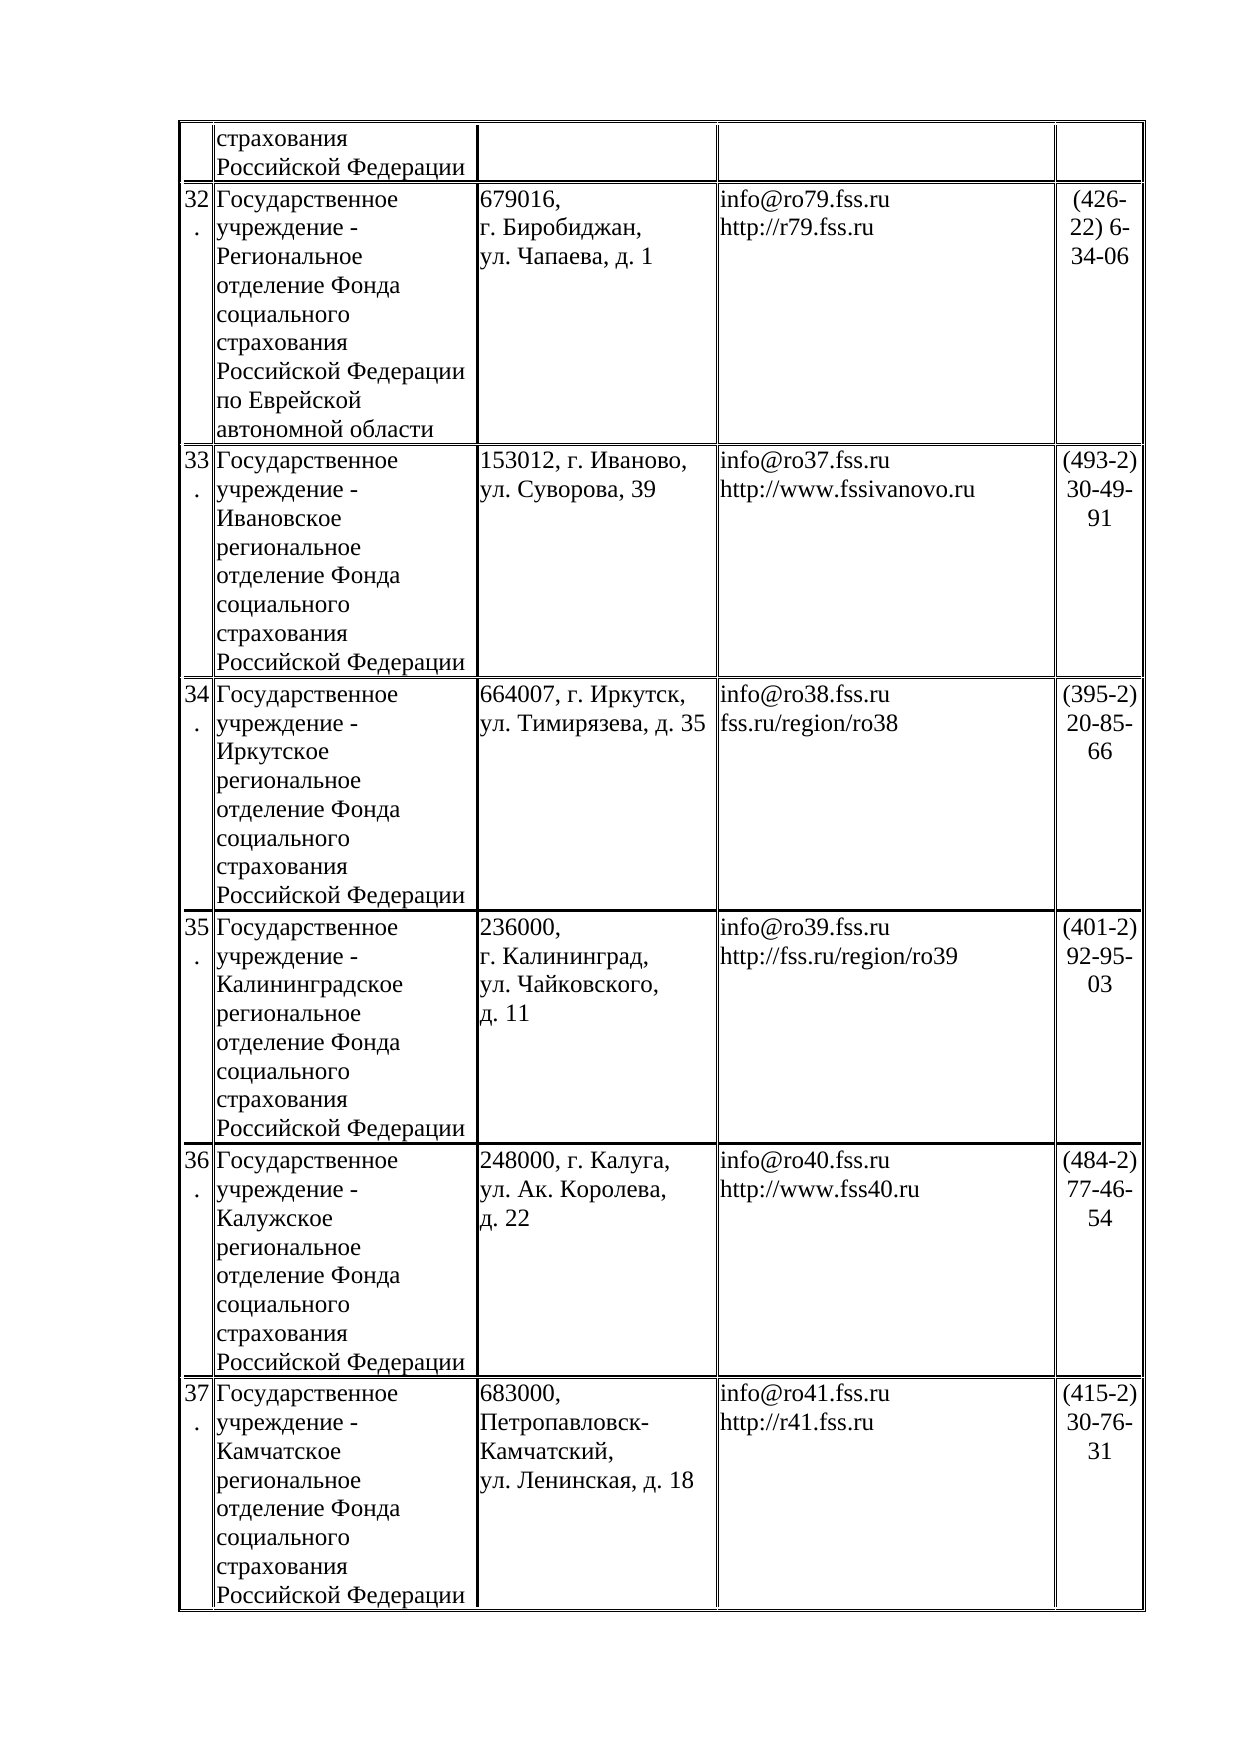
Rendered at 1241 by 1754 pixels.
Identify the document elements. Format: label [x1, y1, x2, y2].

table_header [176, 118, 1151, 1613]
